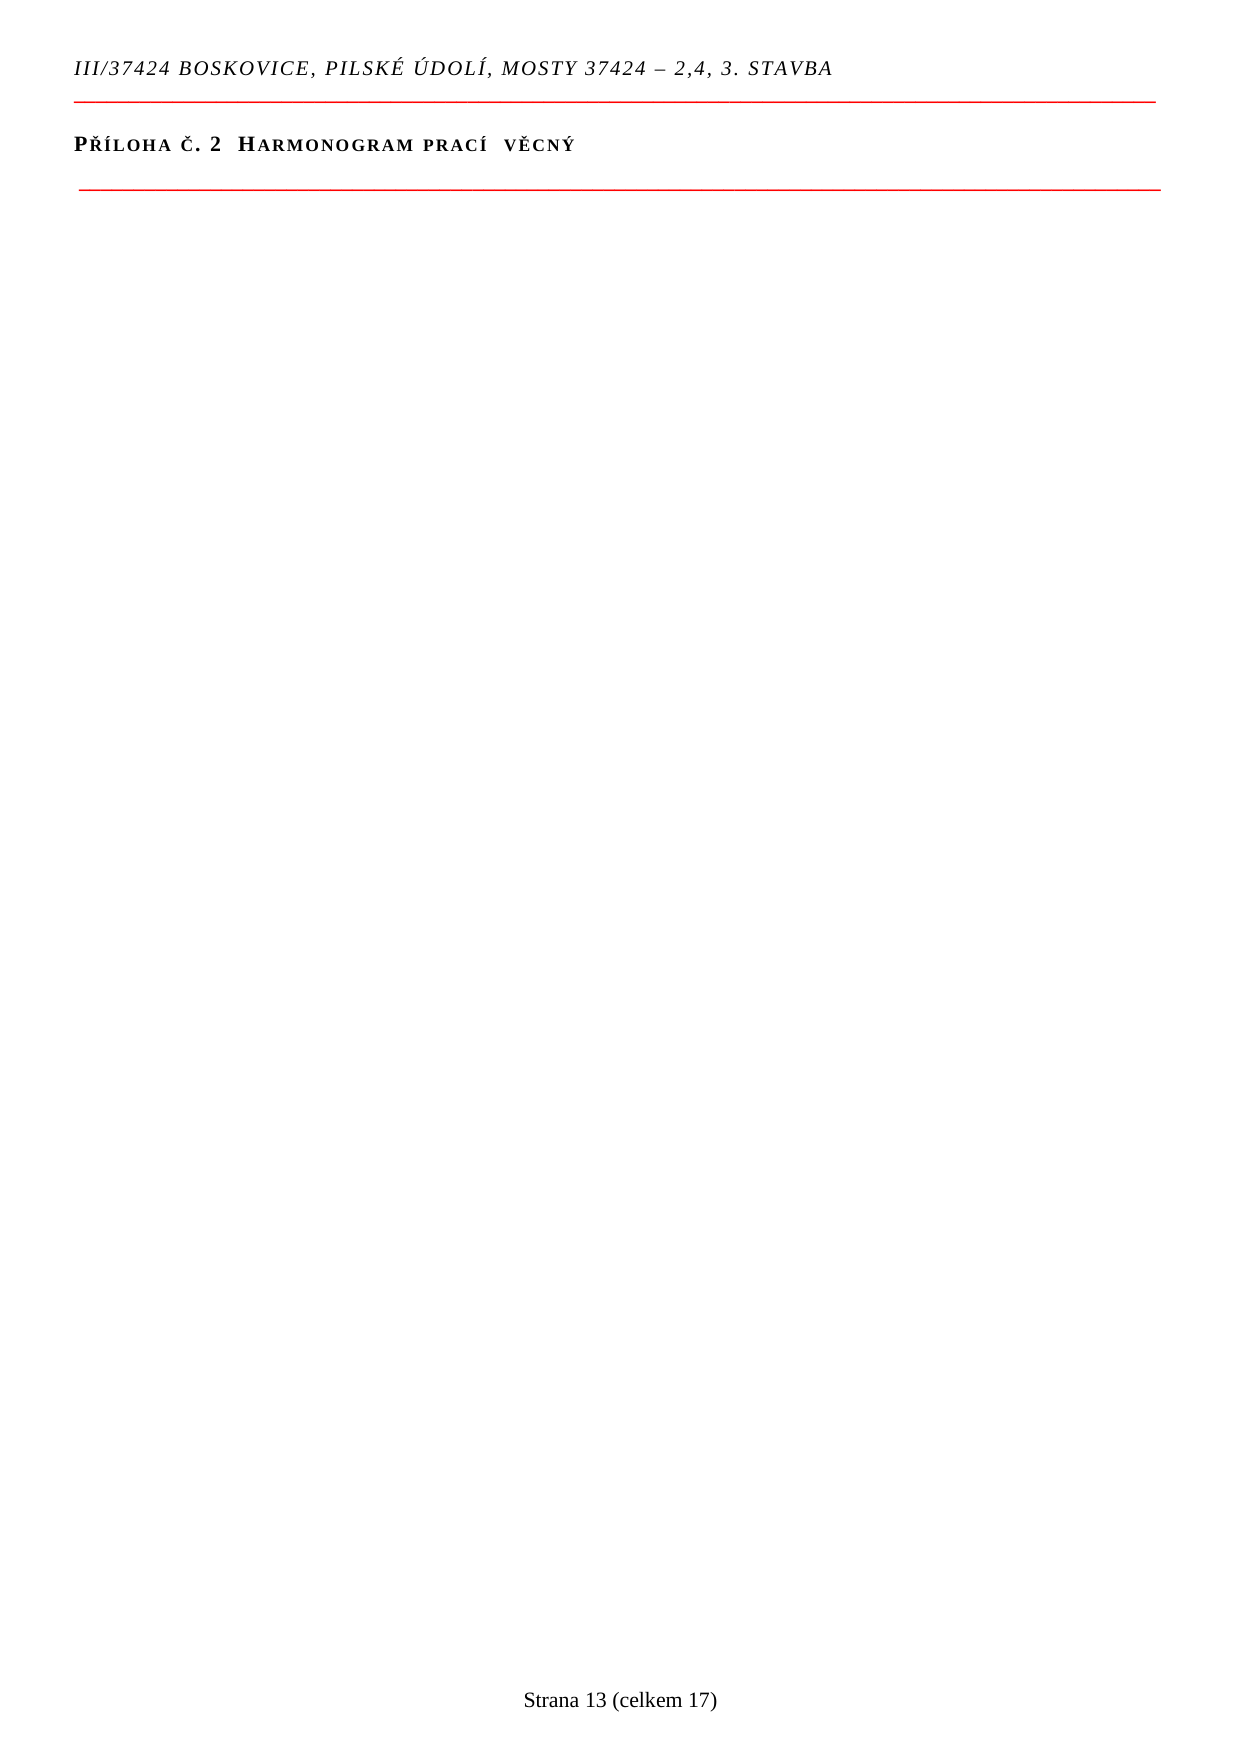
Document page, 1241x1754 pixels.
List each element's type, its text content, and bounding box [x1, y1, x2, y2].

text ___________________________________________________________________________________________________ [74, 168, 1167, 193]
text Příloha č. 2 Harmonogram prací věcný [74, 131, 1167, 156]
